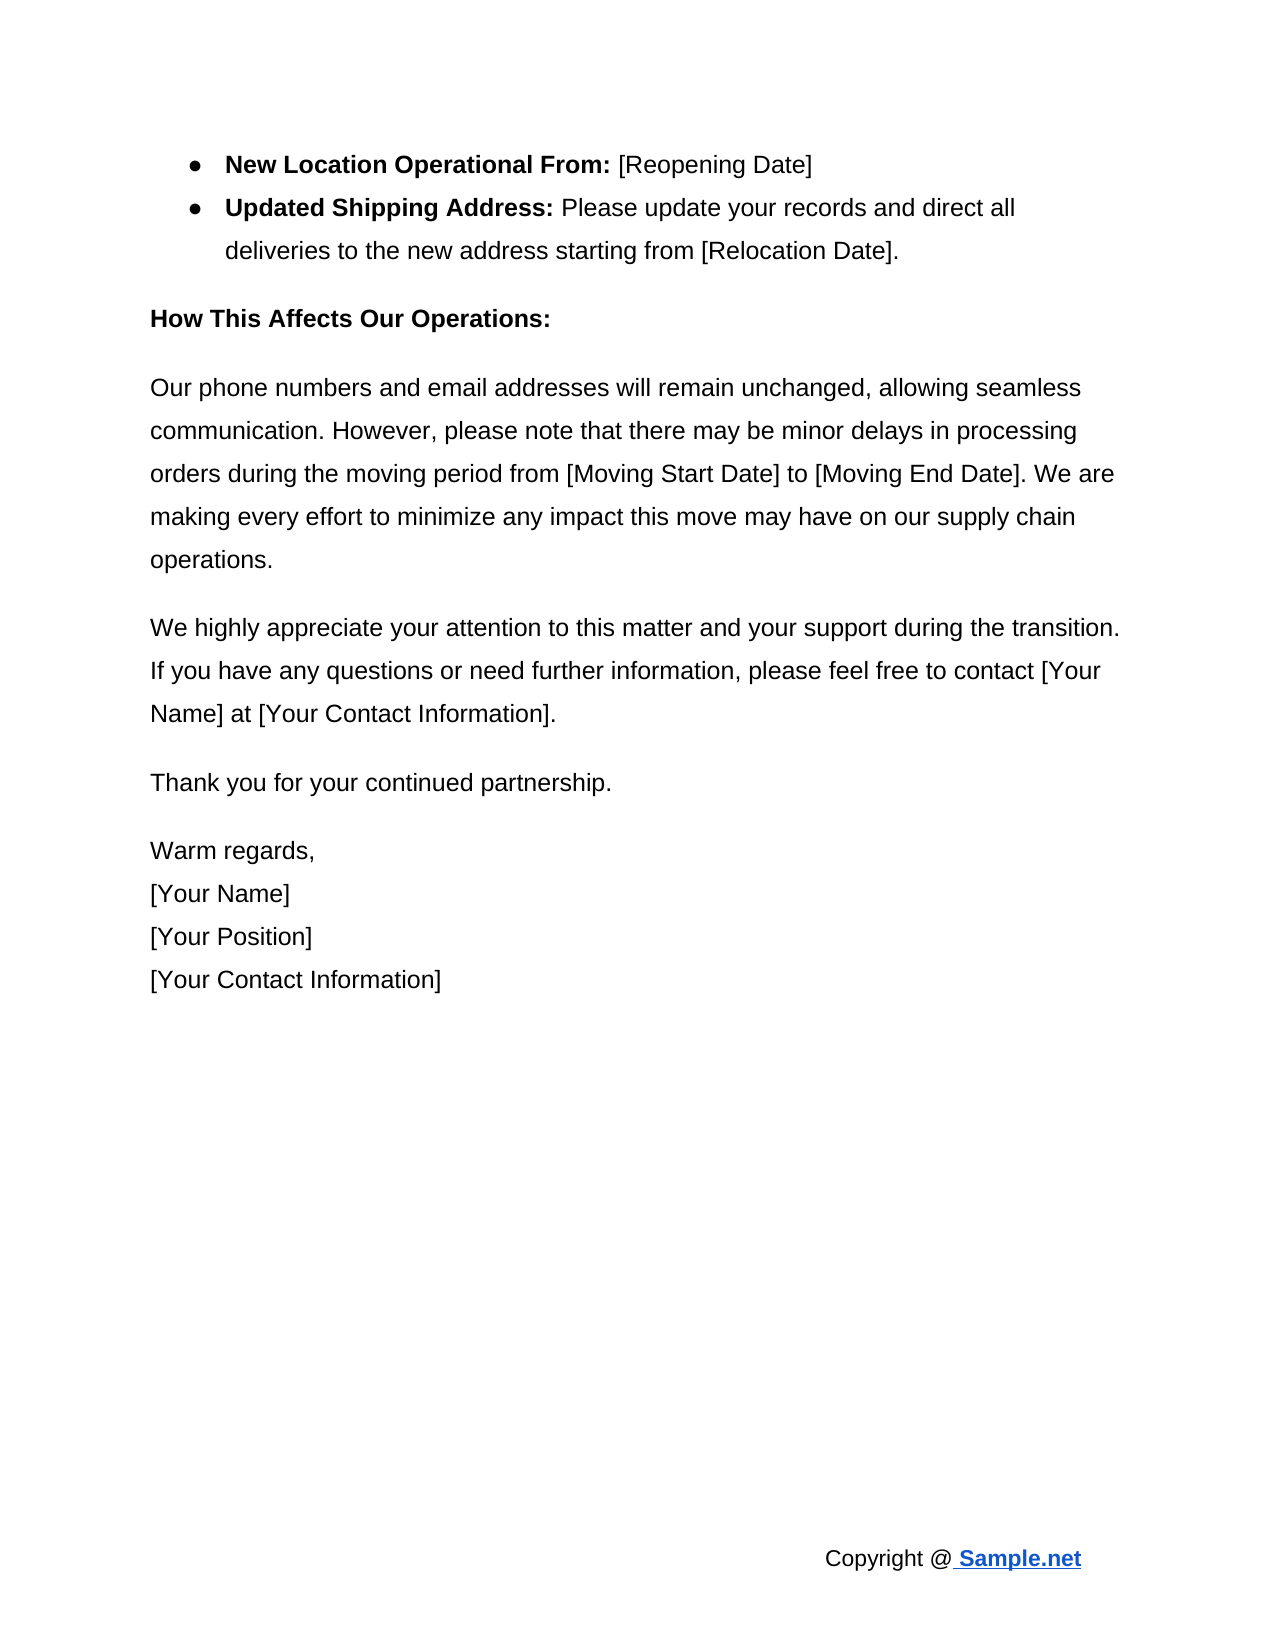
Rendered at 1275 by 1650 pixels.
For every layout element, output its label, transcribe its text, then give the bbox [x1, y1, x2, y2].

list New Location Operational From: [Reopening Date] [187, 150, 1125, 179]
subtitle How This Affects Our Operations: [150, 304, 1125, 333]
text Warm regards, [Your Name] [Your Position] [Your Contact Information] [150, 836, 1125, 994]
text Our phone numbers and email addresses will remain unchanged, allowing seamless communication. However, please note that there may be minor delays in processing orders during the moving period from [Moving Start Date] to [Moving End Date]. We are making every effort to minimize any impact this move may have on our supply chain operations. [150, 372, 1125, 574]
list Updated Shipping Address: Please update your records and direct all deliveries to the new address starting from [Relocation Date]. [187, 193, 1125, 265]
text Thank you for your continued partnership. [150, 767, 1125, 796]
text We highly appreciate your attention to this matter and your support during the transition. If you have any questions or need further information, please feel free to contact [Your Name] at [Your Contact Information]. [150, 613, 1125, 728]
